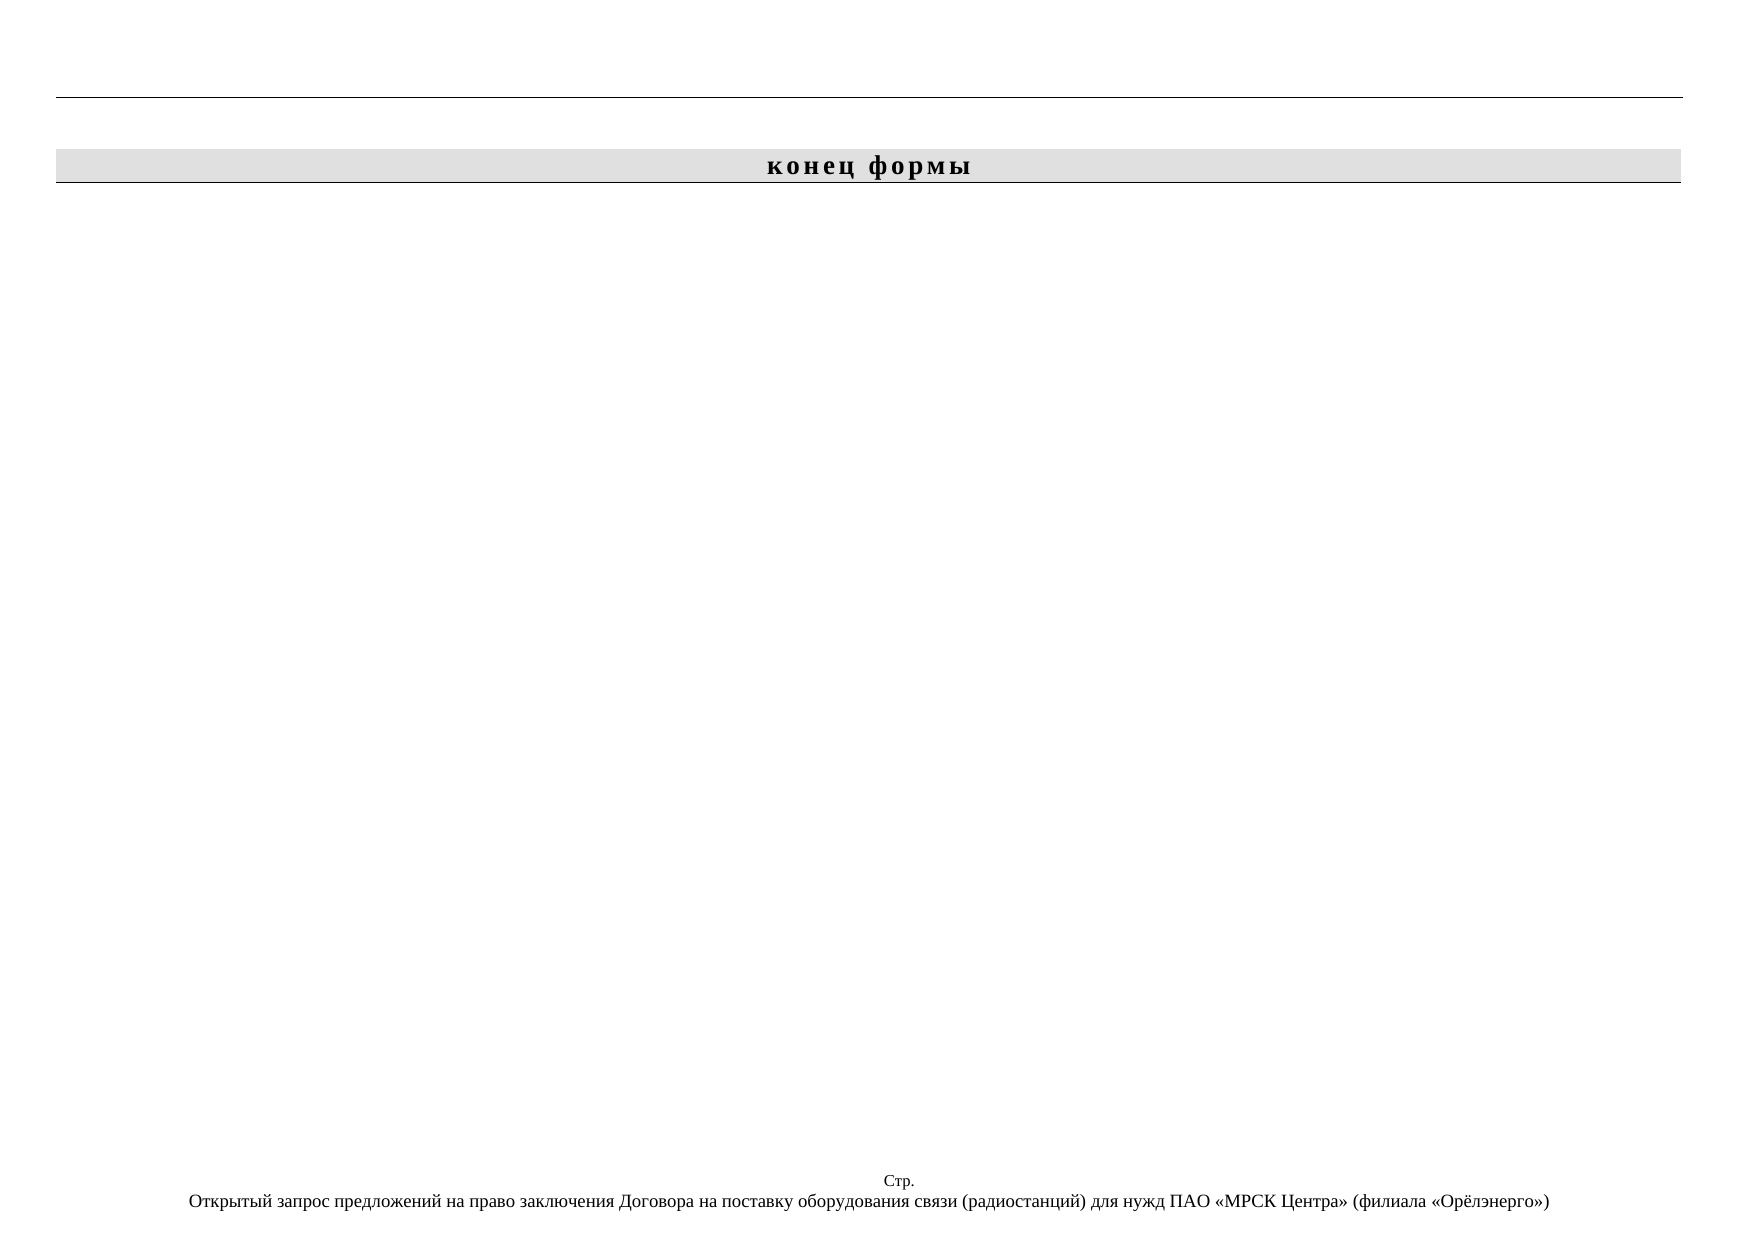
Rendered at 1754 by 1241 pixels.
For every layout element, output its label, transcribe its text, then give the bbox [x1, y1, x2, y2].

text конец формы [56, 149, 1681, 182]
